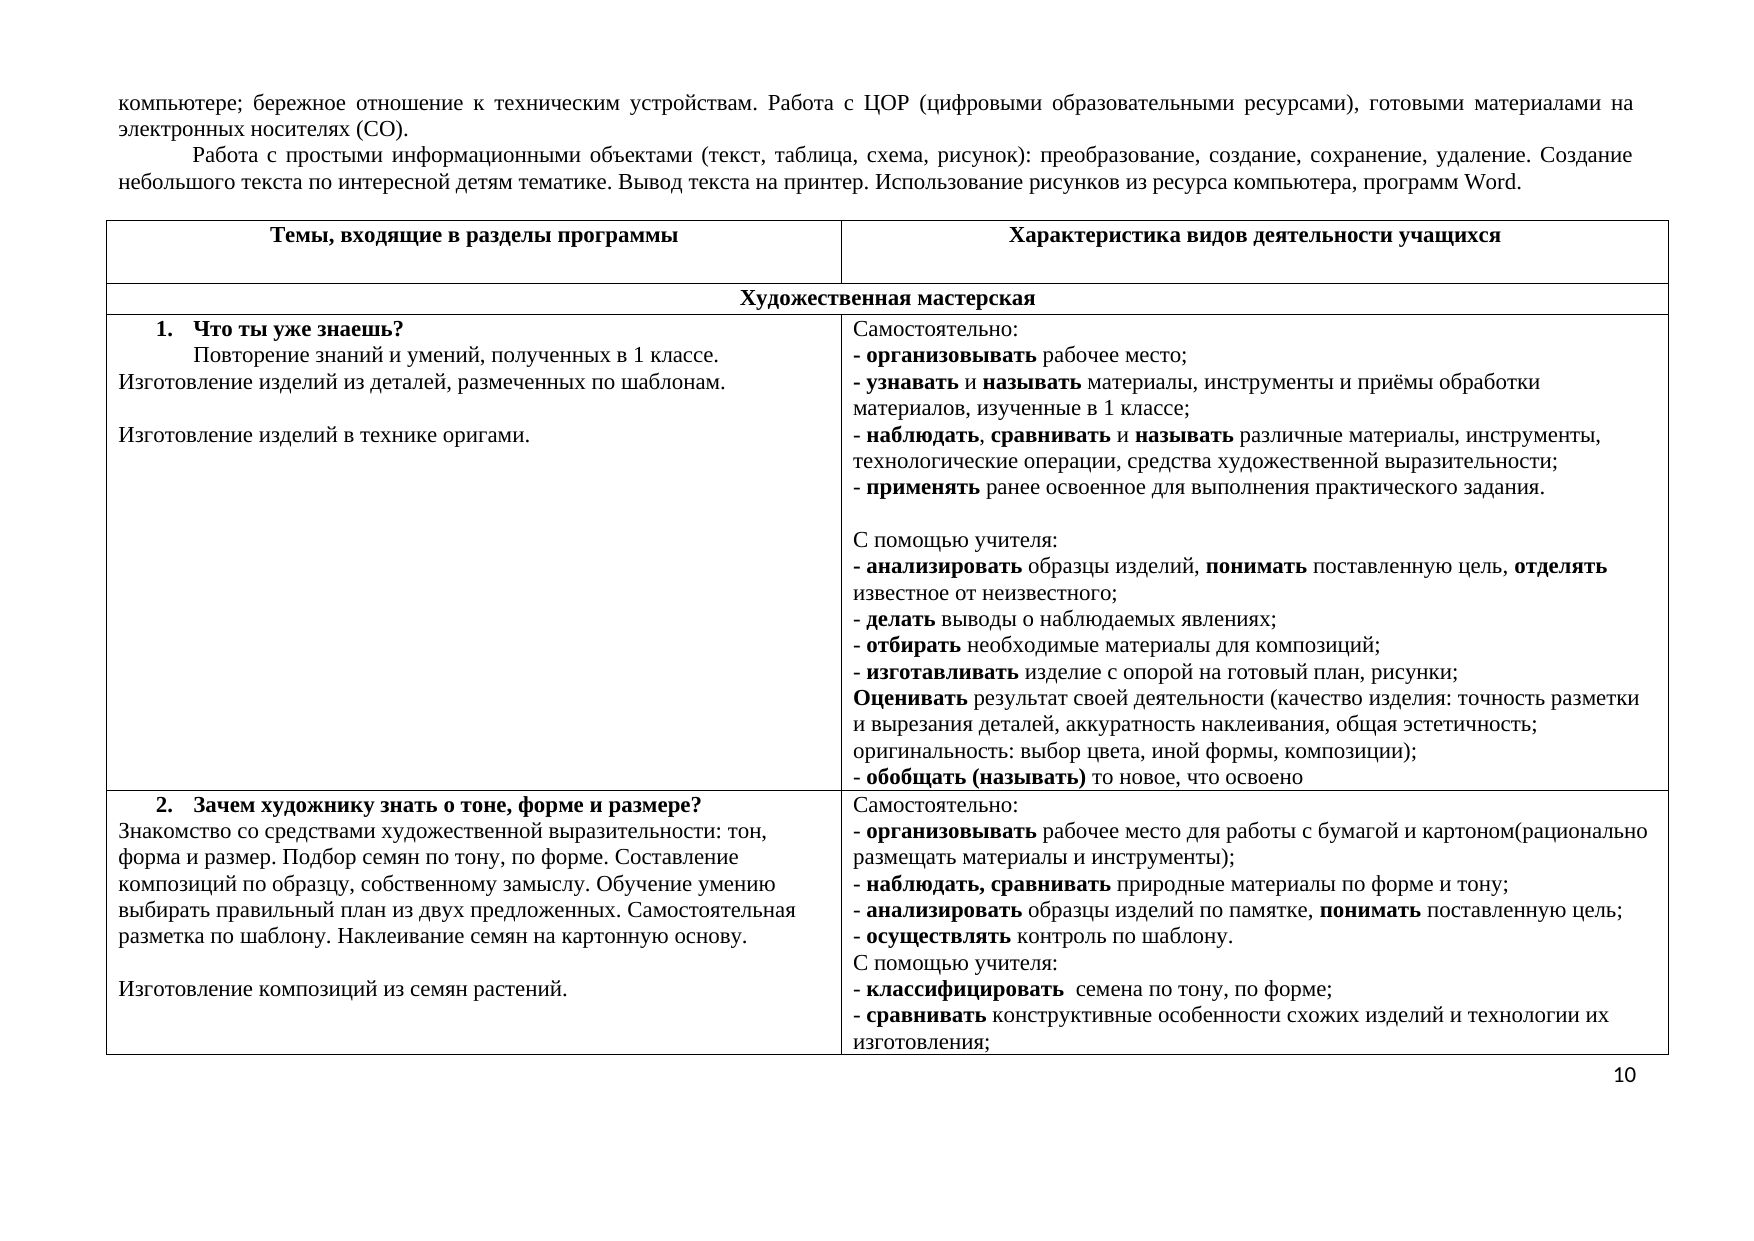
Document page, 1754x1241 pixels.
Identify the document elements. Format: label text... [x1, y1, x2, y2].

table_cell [842, 791, 1668, 1054]
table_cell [107, 791, 841, 1054]
table_cell Что ты уже знаешь? Повторение знаний и умений, полученных в 1 классе. Изготовление изделий из деталей, размеченных по шаблонам. Изготовление изделий в технике оригами. [107, 315, 841, 789]
text Работа с простыми информационными объектами (текст, таблица, схема, рисунок): преобразование, создание, сохранение, удаление. Создание небольшого текста по интересной детям тематике. Вывод текста на принтер. Использование рисунков из ресурса компьютера, программ Word. [118, 141, 1636, 194]
table_header Темы, входящие в разделы программы [107, 221, 841, 283]
table_header Характеристика видов деятельности учащихся [842, 221, 1668, 283]
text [118, 89, 1636, 141]
table_cell Художественная мастерская [107, 284, 1668, 314]
table_cell Самостоятельно: - организовывать рабочее место; - узнавать и называть материалы, инструменты и приёмы обработки материалов, изученные в 1 классе; - наблюдать, сравнивать и называть различные материалы, инструменты, технологические операции, средства художественной выразительности; - применять ранее освоенное для выполнения практического задания. С помощью учителя: - анализировать образцы изделий, понимать поставленную цель, отделять известное от неизвестного; - делать выводы о наблюдаемых явлениях; - отбирать необходимые материалы для композиций; - изготавливать изделие с опорой на готовый план, рисунки; Оценивать результат своей деятельности (качество изделия: точность разметки и вырезания деталей, аккуратность наклеивания, общая эстетичность; оригинальность: выбор цвета, иной формы, композиции); - обобщать (называть) то новое, что освоено [842, 315, 1668, 789]
